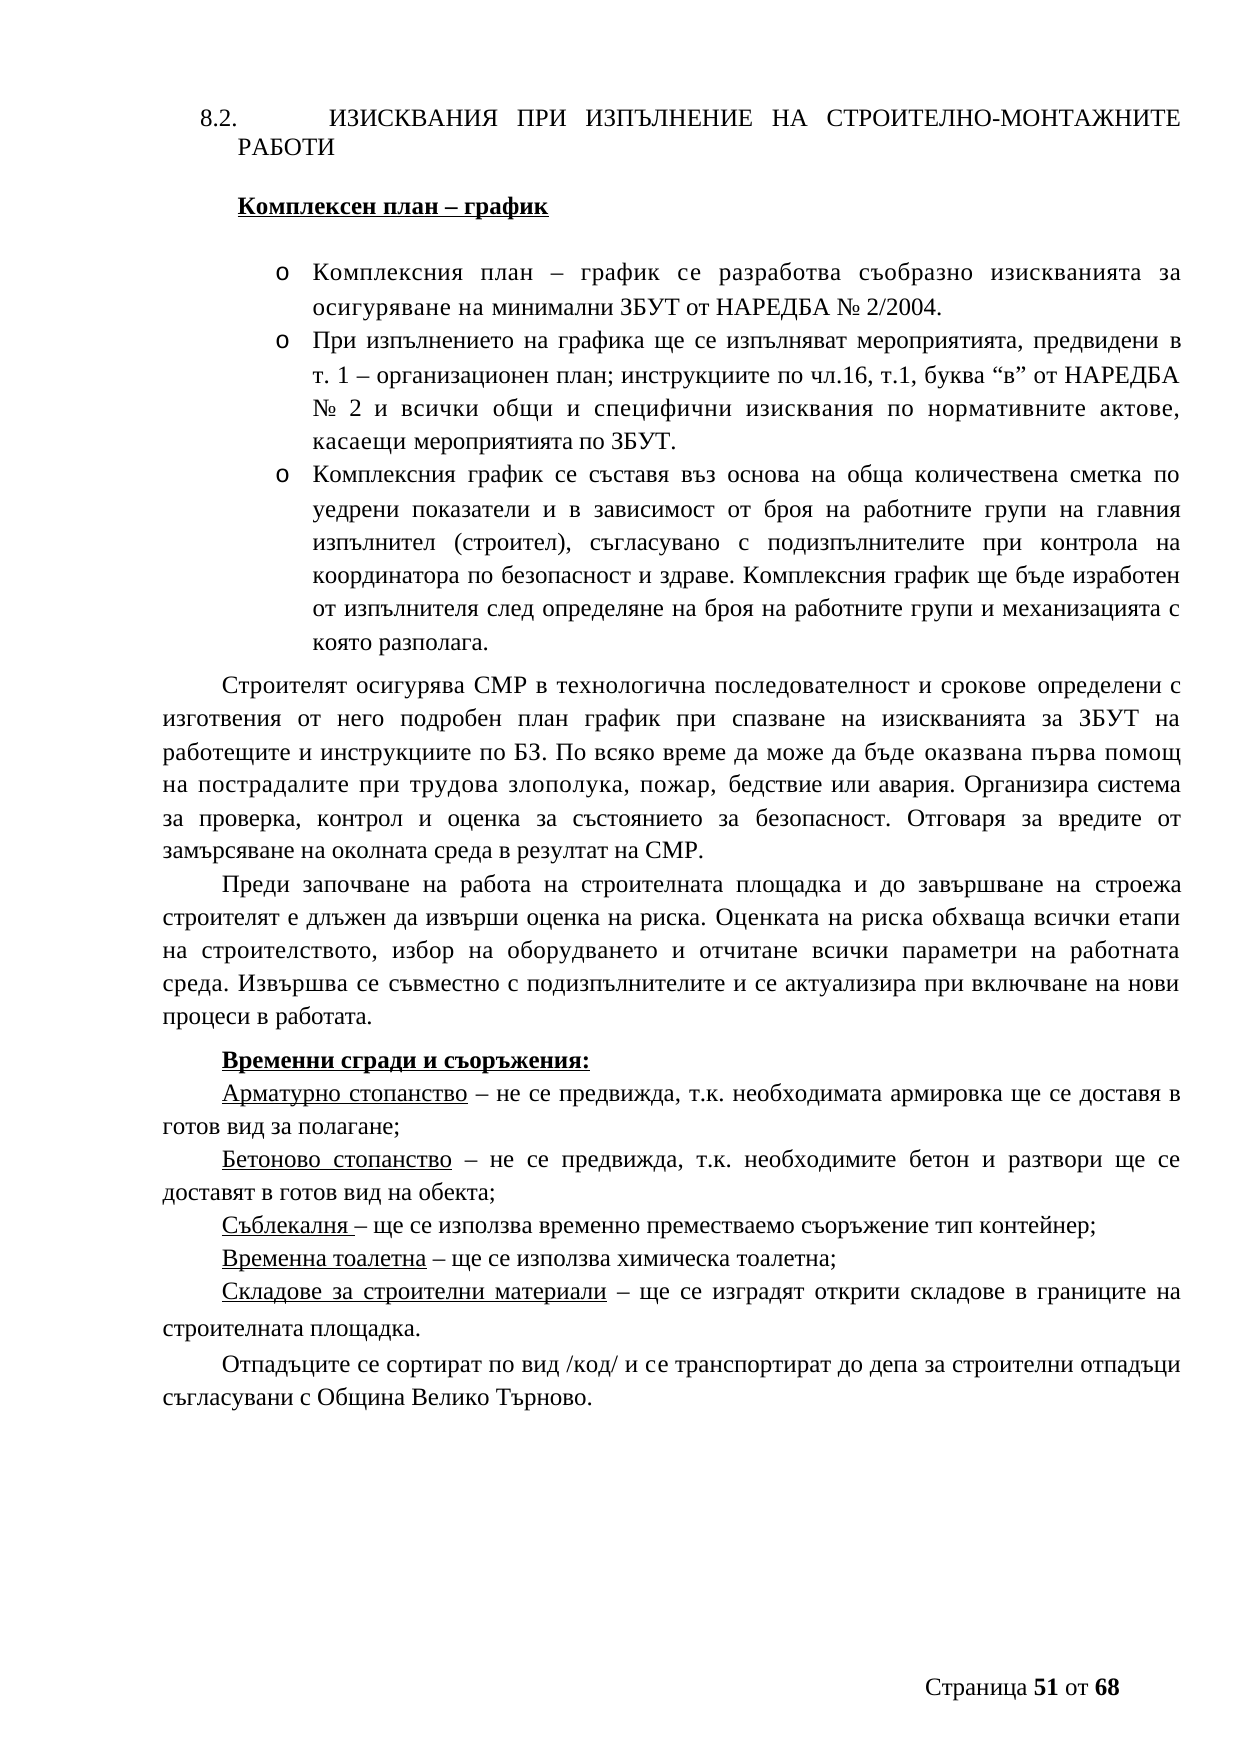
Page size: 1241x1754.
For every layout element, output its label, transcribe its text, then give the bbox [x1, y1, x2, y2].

text Временни сгради и съоръжения: [162, 1045, 1181, 1073]
text Отпадъците се сортират по вид /код/ и се транспортират до депа за строителни отпадъци съгласувани с Община Велико Търново. [162, 1349, 1181, 1411]
list Комплексния график се съставя въз основа на обща количествена сметка по уедрени показатели и в зависимост от броя на работните групи на главния изпълнител (строител), съгласувано с подизпълнителите при контрола на координатора по безопасност и здраве. Комплексния график ще бъде изработен от изпълнителя след определяне на броя на работните групи и механизацията с която разполага. [275, 459, 1181, 655]
list ИЗИСКВАНИЯ ПРИ ИЗПЪЛНЕНИЕ НА СТРОИТЕЛНО-МОНТАЖНИТЕ РАБОТИ [200, 103, 1181, 161]
text Преди започване на работа на строителната площадка и до завършване на строежа строителят е длъжен да извърши оценка на риска. Оценката на риска обхваща всички етапи на строителството, избор на оборудването и отчитане всички параметри на работната среда. Извършва се съвместно с подизпълнителите и се актуализира при включване на нови процеси в работата. [162, 869, 1181, 1029]
text Складове за строителни материали – ще се изградят открити складове в границите на строителната площадка. [162, 1276, 1181, 1344]
text Строителят осигурява СМР в технологична последователност и срокове определени с изготвения от него подробен план график при спазване на изискванията за ЗБУТ на работещите и инструкциите по БЗ. По всяко време да може да бъде оказвана първа помощ на пострадалите при трудова злополука, пожар, бедствие или авария. Организира система за проверка, контрол и оценка за състоянието за безопасност. Отговаря за вредите от замърсяване на околната среда в резултат на СМР. [162, 671, 1181, 864]
text Временна тоалетна – ще се използва химическа тоалетна; [162, 1243, 1181, 1272]
text Арматурно стопанство – не се предвижда, т.к. необходимата армировка ще се доставя в готов вид за полагане; [162, 1078, 1181, 1139]
text Бетоново стопанство – не се предвижда, т.к. необходимите бетон и разтвори ще се доставят в готов вид на обекта; [162, 1144, 1181, 1206]
list Комплексния план – график се разработва съобразно изискванията за осигуряване на минимални ЗБУТ от НАРЕДБА № 2/2004. [275, 257, 1181, 321]
text Комплексен план – график [162, 191, 1181, 220]
list При изпълнението на графика ще се изпълняват мероприятията, предвидени в т. 1 – организационен план; инструкциите по чл.16, т.1, буква “в” от НАРЕДБА № 2 и всички общи и специфични изисквания по нормативните актове, касаещи мероприятията по ЗБУТ. [275, 325, 1181, 455]
text Съблекалня – ще се използва временно преместваемо съоръжение тип контейнер; [162, 1210, 1181, 1238]
